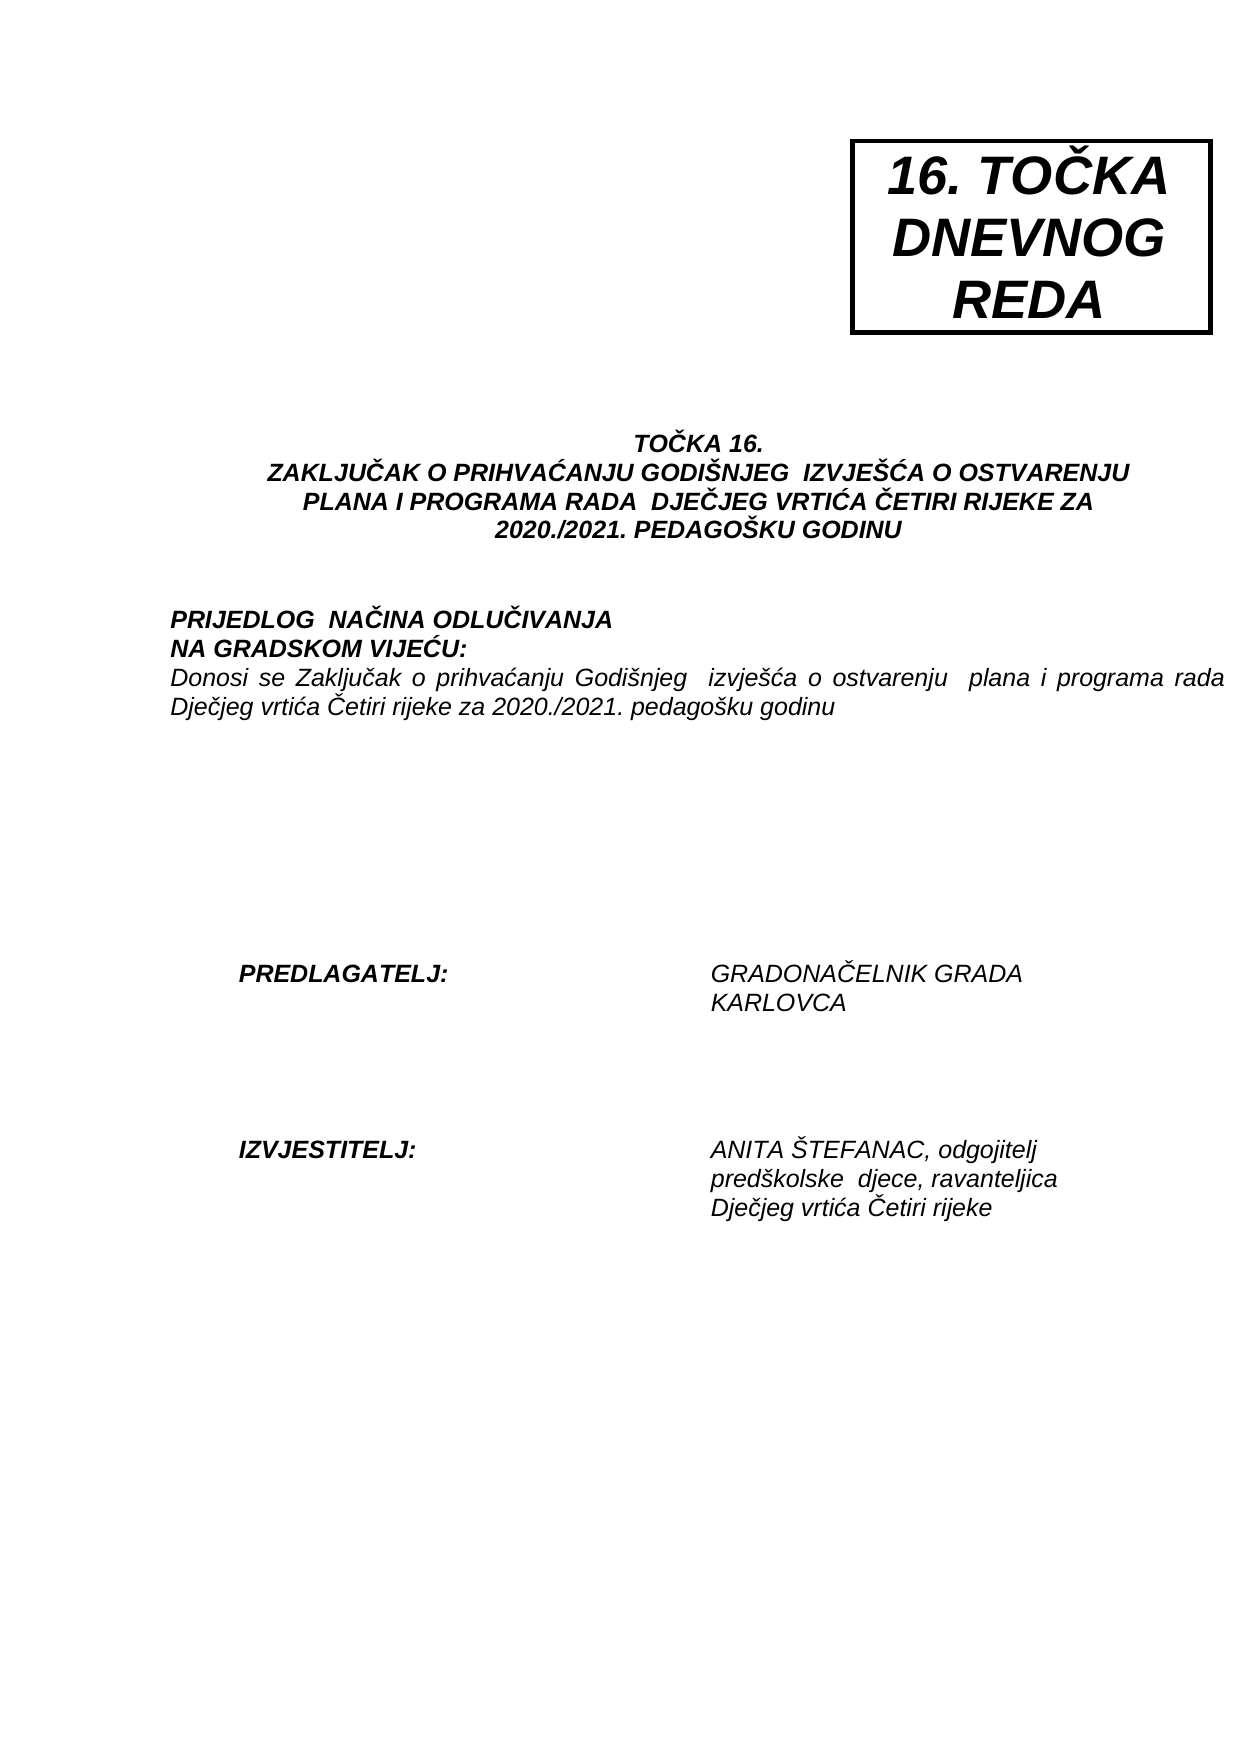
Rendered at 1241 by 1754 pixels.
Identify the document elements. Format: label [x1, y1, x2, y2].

table_cell [148, 94, 1240, 1623]
